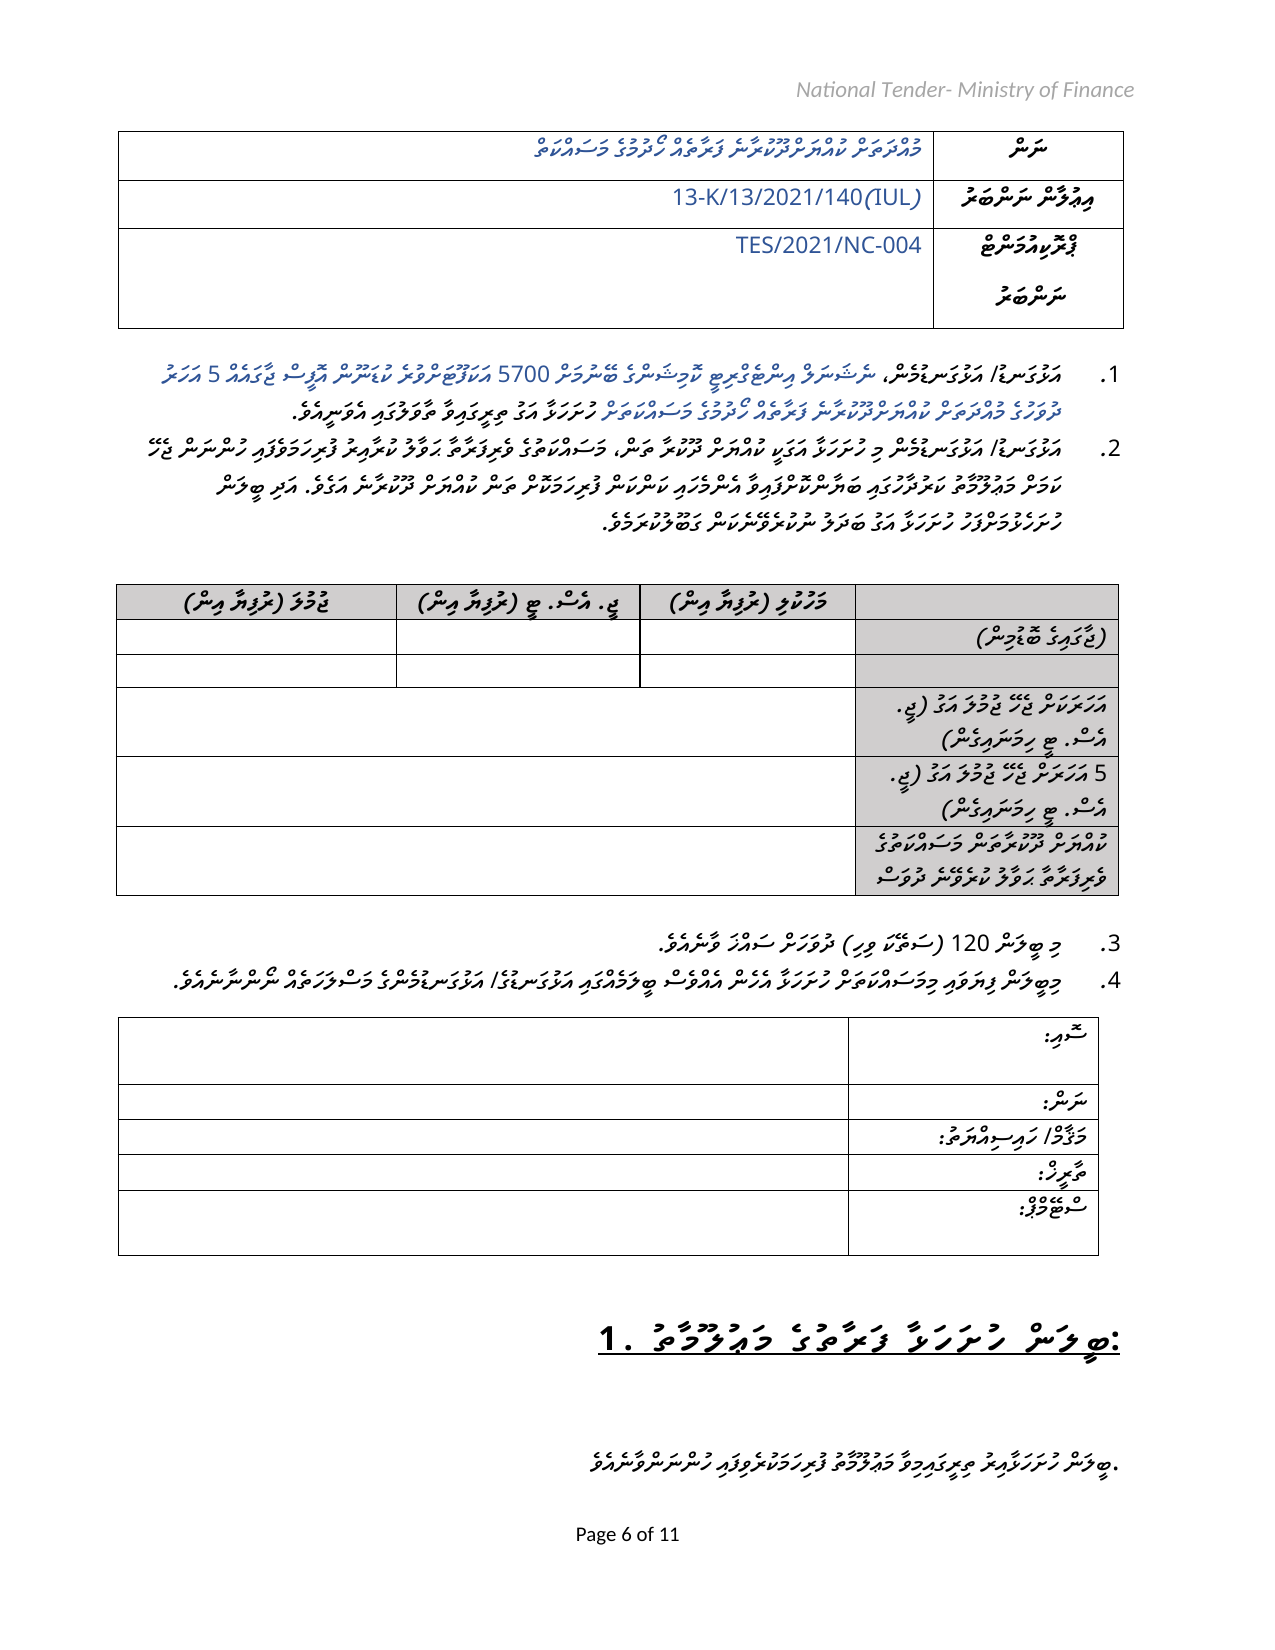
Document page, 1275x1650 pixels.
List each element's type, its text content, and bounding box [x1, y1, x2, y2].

table_cell [119, 1155, 848, 1190]
table_cell [117, 620, 396, 654]
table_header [119, 132, 933, 179]
table_cell (ޖާގައިގެ ބޮޑުމިން) [856, 620, 1118, 654]
table_cell [117, 757, 855, 826]
table_cell ސްޓޭމްޕް: [849, 1191, 1098, 1255]
list އަޅުގަނޑު/ އަޅުގަނޑުމެން، ނެޝަނަލް އިންޓެގްރިޓީ ކޮމިޝަންގެ ބޭނުމަށް 5700 އަކަފޫޓަށްވުރެ ކުޑަނޫން އޮފީސް ޖާގައެއް 5 އަހަރު ދުވަހުގެ މުއްދަތަށް ކުއްޔަށްދޫކުރާނެ ފަރާތެއް ހޯދުމުގެ މަސައްކަތަށް ހުށަހަޅާ އަގު ތިރީގައިވާ ތާވަލުގައި އެވަނީއެވެ. [118, 358, 1099, 429]
list މި ބީލަން 120 (ސަތޭކަ ވިހި) ދުވަހަށް ސައްޚަ ވާނެއެވެ. [118, 927, 1099, 961]
table_header ޖުމުލަ (ރުފިޔާ އިން) [117, 585, 396, 619]
list އަޅުގަނޑު/ އަޅުގަނޑުމެން މި ހުށަހަޅާ އަގަކީ ކުއްޔަށް ދޫކުރާ ތަން، މަސައްކަތުގެ ވެރިފަރާތާ ޙަވާލު ކުރާއިރު ފުރިހަމަވެފައި ހުންނަން ޖެހޭ ކަމަށް މަޢުލޫމާތު ކަރުދާހުގައި ބަޔާންކޮށްފައިވާ އެންމެހައި ކަންކަން ފުރިހަމަކޮށް ތަން ކުއްޔަށް ދޫކުރާނެ އަގެވެ. އަދި ބީލަން ހުށަހެޅުމަށްފަހު ހުށަހަޅާ އަގު ބަދަލު ނުކުރެވޭނެކަން ގަބޫލުކުރަމެވެ. [118, 432, 1099, 540]
table_cell [641, 620, 855, 654]
table_cell ޕްރޮކިއުމަންޓް ނަންބަރު [934, 229, 1123, 328]
table_cell TES/2021/NC-004 [119, 229, 933, 328]
table_cell [119, 1085, 848, 1119]
table_cell [119, 1120, 848, 1154]
table_cell (IUL)13-K/13/2021/140 [119, 181, 933, 228]
table_cell [856, 655, 1118, 687]
table_cell [397, 655, 639, 687]
table_cell [117, 688, 855, 756]
table_header މަހުކުލި (ރުފިޔާ އިން) [641, 585, 855, 619]
table_cell [117, 655, 396, 687]
table_header [856, 585, 1118, 619]
table_header ޖީ. އެސް. ޓީ (ރުފިޔާ އިން) [397, 585, 639, 619]
subtitle 1. ބީލަން ހުށަހަޅާ ފަރާތުގެ މަޢުލޫމާތު: [118, 1314, 1120, 1364]
table_header މަސައްކަތުގެ ނަން [934, 132, 1123, 179]
table_header [119, 1018, 848, 1084]
table_cell މަޤާމް/ ހައިސިއްޔަތު: [849, 1120, 1098, 1154]
table_cell ތާރީޚް: [849, 1155, 1098, 1190]
table_cell އަހަރަކަށް ޖެހޭ ޖުމުލަ އަގު (ޖީ. އެސް. ޓީ ހިމަނައިގެން) [856, 688, 1118, 756]
table_cell އިޢުލާން ނަންބަރު [934, 181, 1123, 228]
table_cell [397, 620, 639, 654]
table_cell 5 އަހަރަށް ޖެހޭ ޖުމުލަ އަގު (ޖީ. އެސް. ޓީ ހިމަނައިގެން) [856, 757, 1118, 826]
table_cell ކުއްޔަށް ދޫކުރާތަން މަސައްކަތުގެ ވެރިފަރާތާ ޙަވާލު ކުރެވޭނެ ދުވަސް [856, 827, 1118, 895]
list މިބީލަން ފިޔަވައި މިމަސައްކަތަށް ހުށަހަޅާ އެހެން އެއްވެސް ބީލަމެއްގައި އަޅުގަނޑުގެ/ އަޅުގަނޑުމެންގެ މަސްލަހަތެއް ނޯންނާނެއެވެ. [118, 963, 1099, 998]
text ބީލަން ހުށަހަޅާއިރު ތިރީގައިމިވާ މަޢުލޫމާތު ފުރިހަމަކުރެވިފައި ހުންނަންވާނެއެވެ. [118, 1440, 1120, 1481]
table_cell [641, 655, 855, 687]
table_header ސޮއި: [849, 1018, 1098, 1084]
table_cell ނަން: [849, 1085, 1098, 1119]
table_cell [117, 827, 855, 895]
table_cell [119, 1191, 848, 1255]
